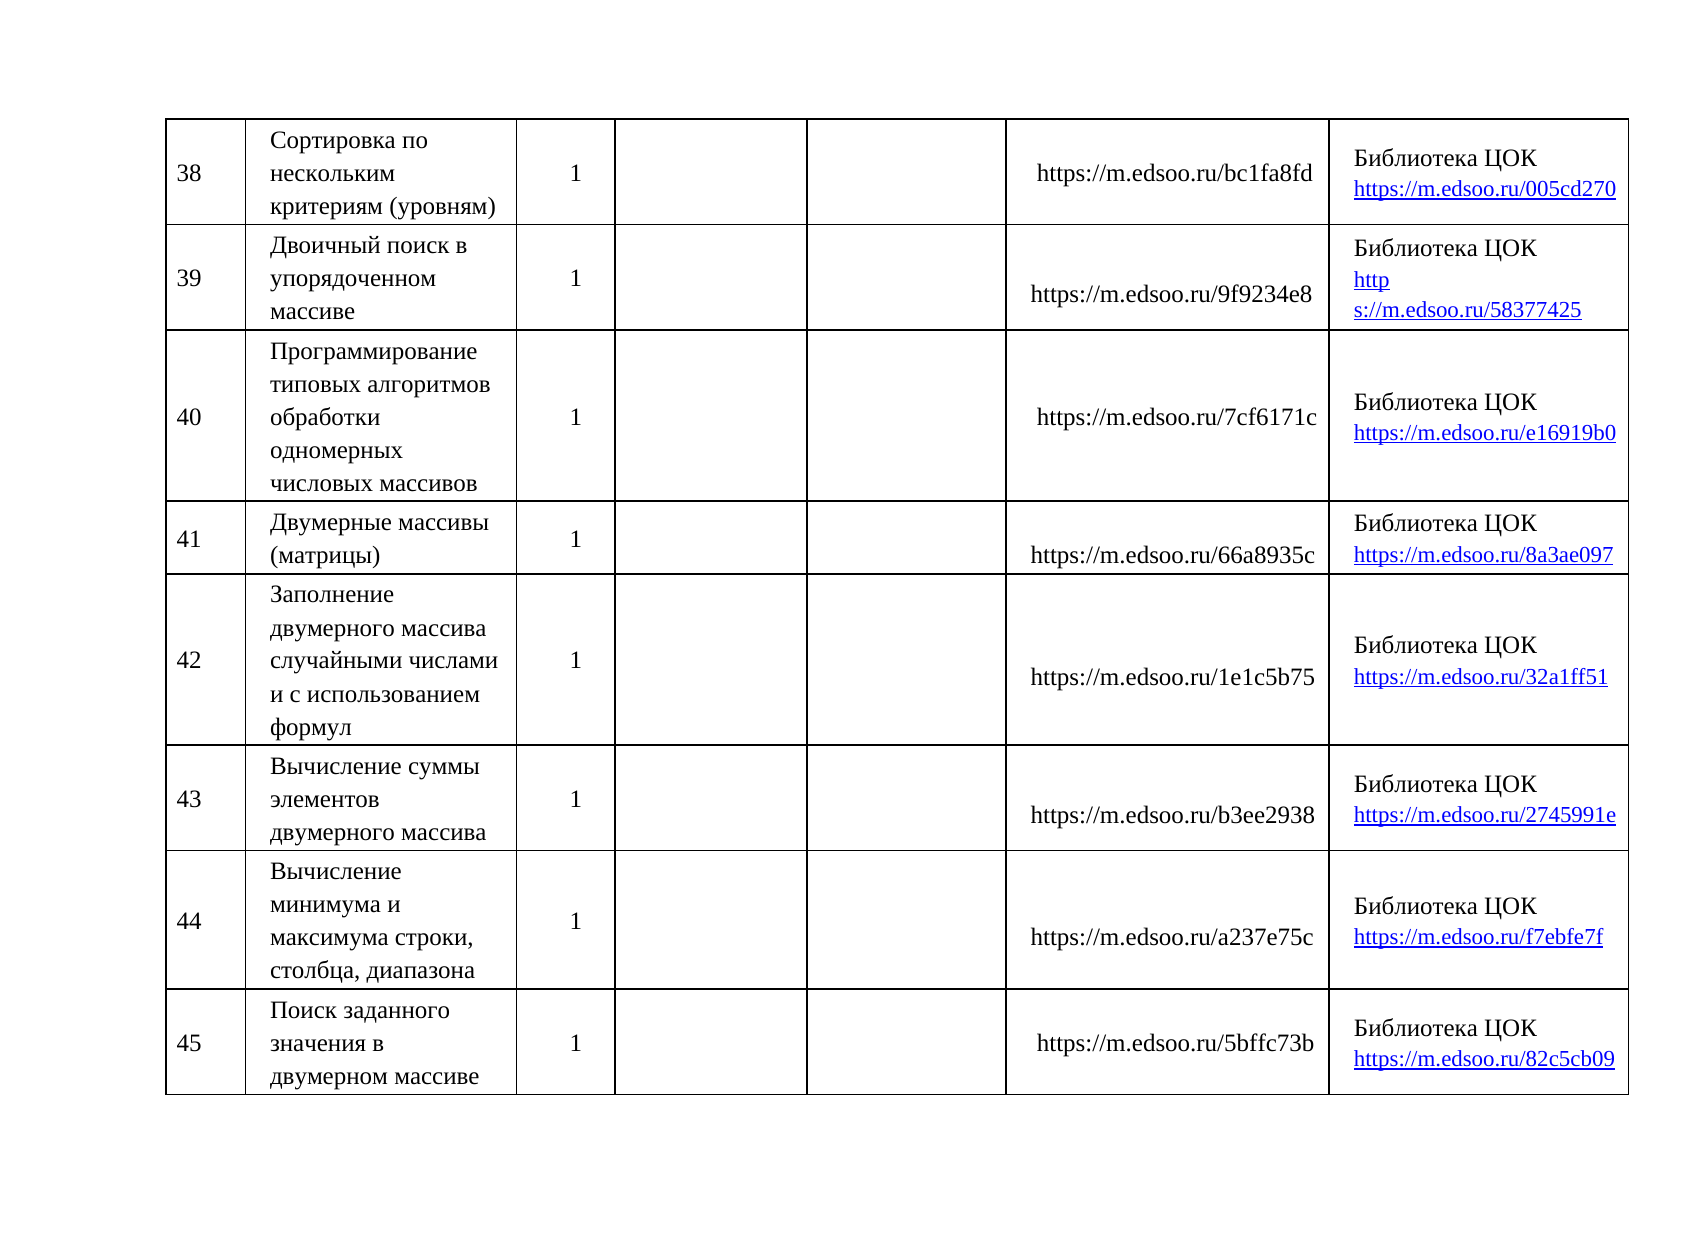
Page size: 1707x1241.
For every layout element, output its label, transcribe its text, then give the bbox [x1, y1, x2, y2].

table_cell 1 [517, 502, 614, 573]
table_cell [616, 746, 806, 850]
table_cell [616, 575, 806, 744]
table_cell 38 [167, 120, 245, 223]
table_cell Библиотека ЦОК https://m.edsoo.ru/58377425 [1330, 225, 1628, 329]
table_cell 1 [517, 575, 614, 744]
table_cell [808, 575, 1005, 744]
table_cell 1 [517, 851, 614, 988]
table_cell Двоичный поиск в упорядоченном массиве [246, 225, 516, 329]
table_cell Сортировка по нескольким критериям (уровням) [246, 120, 516, 223]
table_cell Двумерные массивы (матрицы) [246, 502, 516, 573]
table_cell Библиотека ЦОК https://m.edsoo.ru/32a1ff51 [1330, 575, 1628, 744]
table_cell https://m.edsoo.ru/7cf6171c [1007, 331, 1328, 500]
table_cell Поиск заданного значения в двумерном массиве [246, 990, 516, 1093]
table_cell [616, 851, 806, 988]
table_cell Библиотека ЦОК https://m.edsoo.ru/f7ebfe7f [1330, 851, 1628, 988]
table_cell [808, 120, 1005, 223]
table_cell Библиотека ЦОК https://m.edsoo.ru/8a3ae097 [1330, 502, 1628, 573]
table_cell 1 [517, 225, 614, 329]
table_cell 39 [167, 225, 245, 329]
table_cell 44 [167, 851, 245, 988]
table_cell Библиотека ЦОК https://m.edsoo.ru/82c5cb09 [1330, 990, 1628, 1093]
table_cell [616, 990, 806, 1093]
table_cell 1 [517, 331, 614, 500]
table_cell 1 [517, 990, 614, 1093]
table_cell Библиотека ЦОК https://m.edsoo.ru/005cd270 [1330, 120, 1628, 223]
table_cell 43 [167, 746, 245, 850]
table_cell [616, 331, 806, 500]
table_cell https://m.edsoo.ru/5bffc73b [1007, 990, 1328, 1093]
table_cell Программирование типовых алгоритмов обработки одномерных числовых массивов [246, 331, 516, 500]
table_cell 1 [517, 120, 614, 223]
table_cell [808, 331, 1005, 500]
table_cell [616, 502, 806, 573]
table_cell Вычисление минимума и максимума строки, столбца, диапазона [246, 851, 516, 988]
table_cell Библиотека ЦОК https://m.edsoo.ru/e16919b0 [1330, 331, 1628, 500]
table_cell Вычисление суммы элементов двумерного массива [246, 746, 516, 850]
table_cell [616, 225, 806, 329]
table_cell https://m.edsoo.ru/9f9234e8 [1007, 225, 1328, 329]
table_cell https://m.edsoo.ru/1e1c5b75 [1007, 575, 1328, 744]
table_cell https://m.edsoo.ru/66a8935c [1007, 502, 1328, 573]
table_cell https://m.edsoo.ru/b3ee2938 [1007, 746, 1328, 850]
table_cell [808, 502, 1005, 573]
table_cell [808, 225, 1005, 329]
table_cell 41 [167, 502, 245, 573]
table_cell [616, 120, 806, 223]
table_cell 40 [167, 331, 245, 500]
table_cell https://m.edsoo.ru/a237e75c [1007, 851, 1328, 988]
table_cell 42 [167, 575, 245, 744]
table_cell 1 [517, 746, 614, 850]
table_cell [808, 990, 1005, 1093]
table_cell Заполнение двумерного массива случайными числами и с использованием формул [246, 575, 516, 744]
table_cell [808, 851, 1005, 988]
table_cell Библиотека ЦОК https://m.edsoo.ru/2745991e [1330, 746, 1628, 850]
table_cell 45 [167, 990, 245, 1093]
table_cell [808, 746, 1005, 850]
table_cell https://m.edsoo.ru/bc1fa8fd [1007, 120, 1328, 223]
